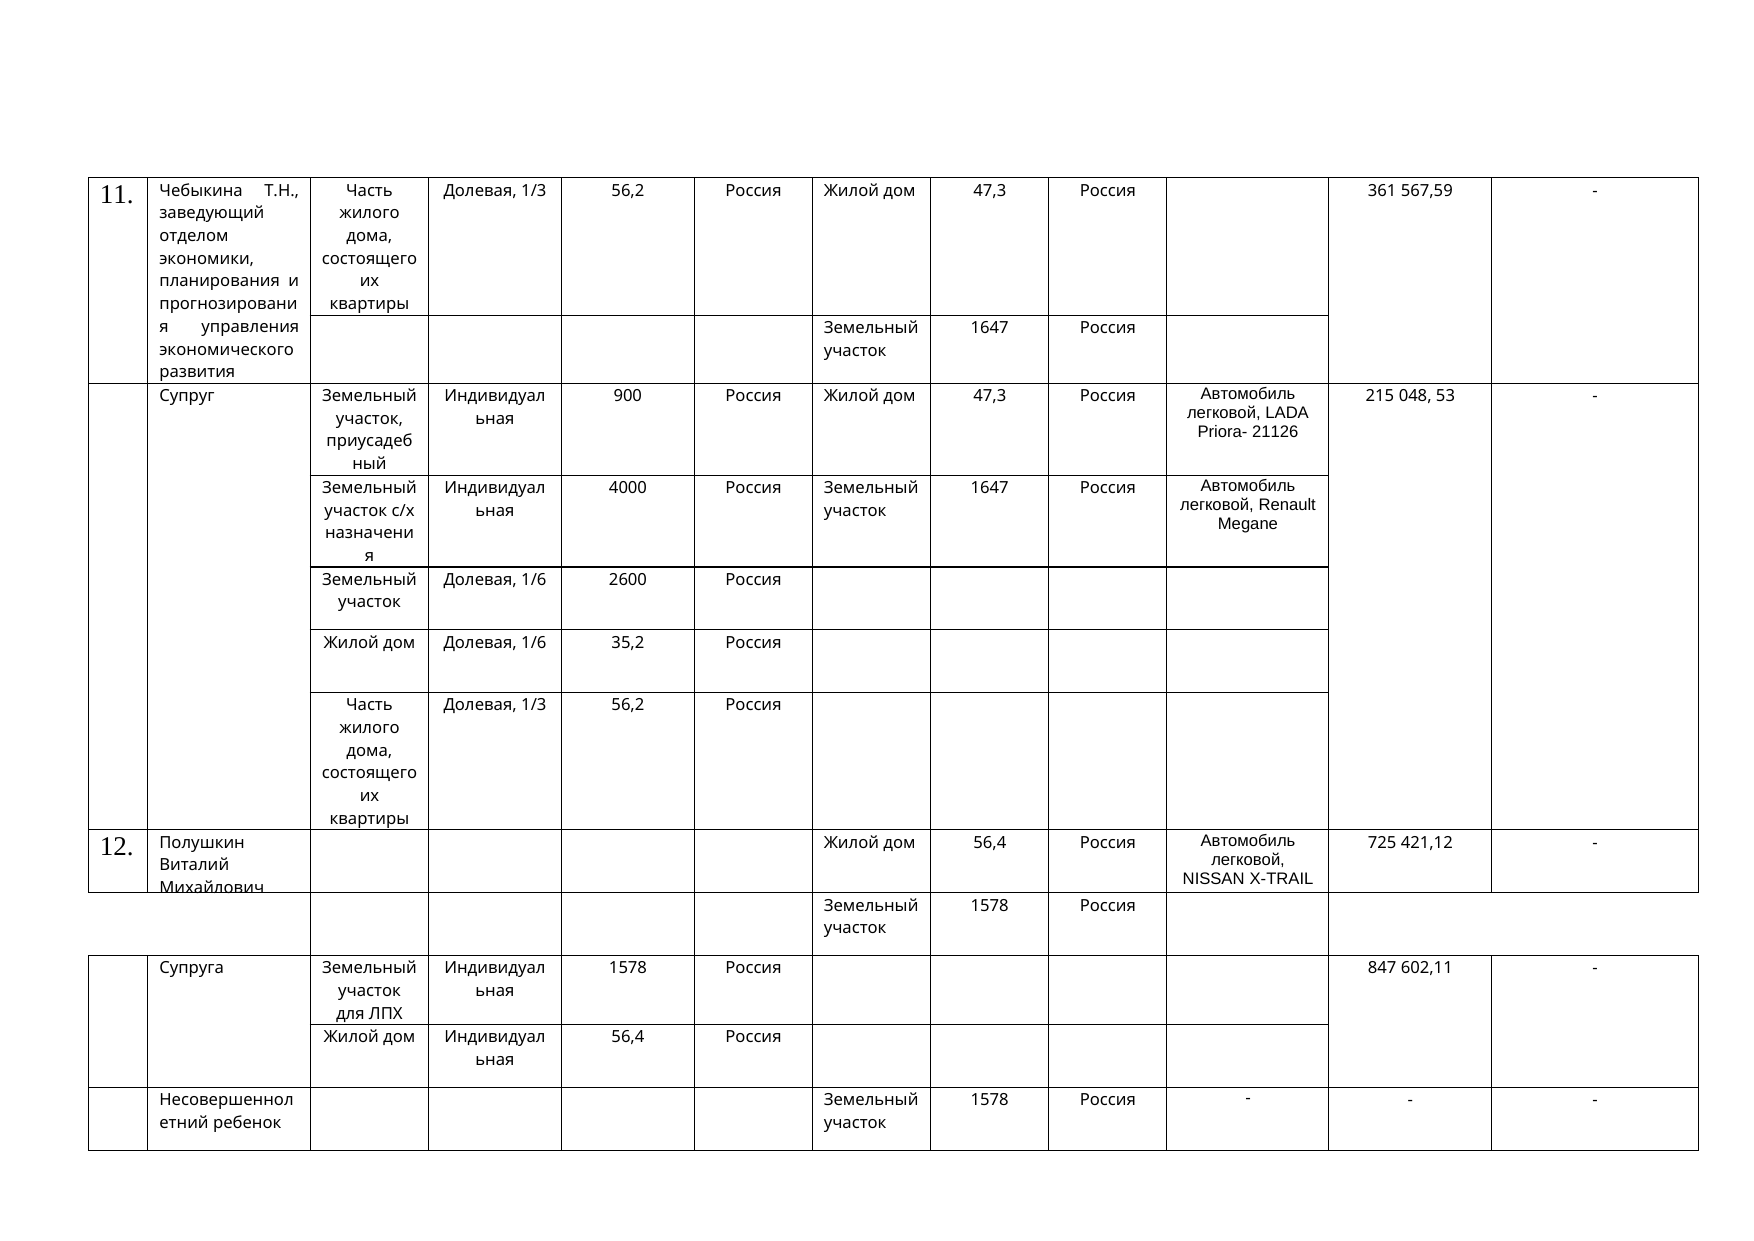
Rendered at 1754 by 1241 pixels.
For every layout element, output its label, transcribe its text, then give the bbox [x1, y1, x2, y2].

table_cell Супруг [148, 384, 310, 829]
table_cell Автомобиль легковой, Renault Megane [1167, 476, 1328, 566]
table_cell [562, 1088, 694, 1150]
table_cell [311, 830, 428, 892]
table_cell [89, 384, 147, 829]
table_cell [695, 1088, 812, 1150]
table_cell Долевая, 1/6 [429, 568, 561, 629]
table_cell [1167, 693, 1328, 829]
table_cell [1167, 178, 1328, 314]
table_cell [813, 956, 930, 1024]
table_cell Индивидуальная [429, 476, 561, 566]
table_cell 47,3 [931, 178, 1048, 314]
table_cell 56,4 [931, 830, 1048, 892]
table_cell [311, 1088, 428, 1150]
table_cell [429, 830, 561, 892]
table_cell - [1329, 1088, 1491, 1150]
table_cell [148, 1088, 310, 1150]
table_cell Долевая, 1/3 [429, 693, 561, 829]
table_cell 12. [89, 830, 147, 892]
table_cell Россия [695, 1025, 812, 1087]
table_cell - [1492, 956, 1698, 1087]
table_cell 361 567,59 [1329, 178, 1491, 383]
table_cell [1049, 693, 1166, 829]
table_cell [1049, 568, 1166, 629]
table_cell [1167, 1025, 1328, 1087]
table_cell Россия [1049, 178, 1166, 314]
table_cell 847 602,11 [1329, 956, 1491, 1087]
table_cell Россия [1049, 316, 1166, 383]
table_cell [89, 956, 147, 1087]
table_cell Индивидуальная [429, 956, 561, 1024]
table_cell [813, 630, 930, 692]
table_cell Автомобиль легковой, NISSAN X-TRAIL [1167, 830, 1328, 892]
table_cell [931, 568, 1048, 629]
table_cell Жилой дом [311, 1025, 428, 1087]
table_cell [89, 1088, 147, 1150]
table_cell [931, 630, 1048, 692]
table_cell Долевая, 1/6 [429, 630, 561, 692]
table_cell Земельный участок, приусадебный [311, 384, 428, 474]
table_cell [1049, 956, 1166, 1024]
table_cell 1647 [931, 316, 1048, 383]
table_cell [562, 316, 694, 383]
table_cell 1578 [931, 1088, 1048, 1150]
table_cell [1167, 893, 1328, 955]
table_cell [931, 1025, 1048, 1087]
table_cell [813, 693, 930, 829]
table_cell Долевая, 1/3 [429, 178, 561, 314]
table_cell Россия [1049, 1088, 1166, 1150]
table_cell [311, 316, 428, 383]
table_cell [1049, 1025, 1166, 1087]
table_cell Россия [695, 956, 812, 1024]
table_cell Жилой дом [813, 830, 930, 892]
table_cell - [1492, 178, 1698, 383]
table_cell 725 421,12 [1329, 830, 1491, 892]
table_cell - [1492, 1088, 1698, 1150]
table_cell Чебыкина Т.Н., заведующий отделом экономики, планирования и прогнозирования управления экономического развития [148, 178, 310, 383]
table_cell [931, 693, 1048, 829]
table_cell Россия [695, 568, 812, 629]
table_cell 56,2 [562, 693, 694, 829]
table_cell [311, 893, 428, 955]
table_cell 2600 [562, 568, 694, 629]
table_cell Россия [695, 384, 812, 474]
table_cell [695, 316, 812, 383]
table_cell Жилой дом [813, 384, 930, 474]
table_cell Россия [695, 476, 812, 566]
table_cell Часть жилого дома, состоящего их квартиры [311, 178, 428, 314]
table_cell 215 048, 53 [1329, 384, 1491, 829]
table_cell Земельный участок [311, 568, 428, 629]
table_cell Россия [695, 630, 812, 692]
table_cell 11. [89, 178, 147, 383]
table_cell [813, 568, 930, 629]
table_cell Земельный участок [813, 1088, 930, 1150]
table_cell Полушкин Виталий Михайлович [148, 830, 310, 892]
table_cell [1167, 316, 1328, 383]
table_cell Земельный участок [813, 476, 930, 566]
table_cell [429, 1088, 561, 1150]
table_cell Россия [1049, 830, 1166, 892]
table_cell Земельный участок для ЛПХ [311, 956, 428, 1024]
table_cell [695, 830, 812, 892]
table_cell - [1167, 1088, 1328, 1150]
table_cell Россия [1049, 384, 1166, 474]
table_cell Россия [695, 693, 812, 829]
table_cell Жилой дом [311, 630, 428, 692]
table_cell Земельный участок [813, 316, 930, 383]
table_cell [1167, 956, 1328, 1024]
table_cell Россия [1049, 893, 1166, 955]
table_cell 47,3 [931, 384, 1048, 474]
table_cell Жилой дом [813, 178, 930, 314]
table_cell Автомобиль легковой, LADA Priora- 21126 [1167, 384, 1328, 474]
table_cell Земельный участок [813, 893, 930, 955]
table_cell 1578 [562, 956, 694, 1024]
table_cell - [1492, 830, 1698, 892]
table_cell 1578 [931, 893, 1048, 955]
table_cell 56,2 [562, 178, 694, 314]
table_cell [562, 893, 694, 955]
table_cell Супруга [148, 956, 310, 1087]
table_cell [562, 830, 694, 892]
table_cell 1647 [931, 476, 1048, 566]
table_cell [1167, 630, 1328, 692]
table_cell Индивидуальная [429, 1025, 561, 1087]
table_cell [429, 893, 561, 955]
table_cell [1167, 568, 1328, 629]
table_cell [813, 1025, 930, 1087]
table_cell Россия [695, 178, 812, 314]
table_cell 900 [562, 384, 694, 474]
table_cell - [1492, 384, 1698, 829]
table_cell Россия [1049, 476, 1166, 566]
table_cell 56,4 [562, 1025, 694, 1087]
table_cell Индивидуальная [429, 384, 561, 474]
table_cell Земельный участок с/х назначения [311, 476, 428, 566]
table_cell 4000 [562, 476, 694, 566]
table_cell [429, 316, 561, 383]
table_cell 35,2 [562, 630, 694, 692]
table_cell [1049, 630, 1166, 692]
table_cell Часть жилого дома, состоящего их квартиры [311, 693, 428, 829]
table_cell [931, 956, 1048, 1024]
table_cell [695, 893, 812, 955]
